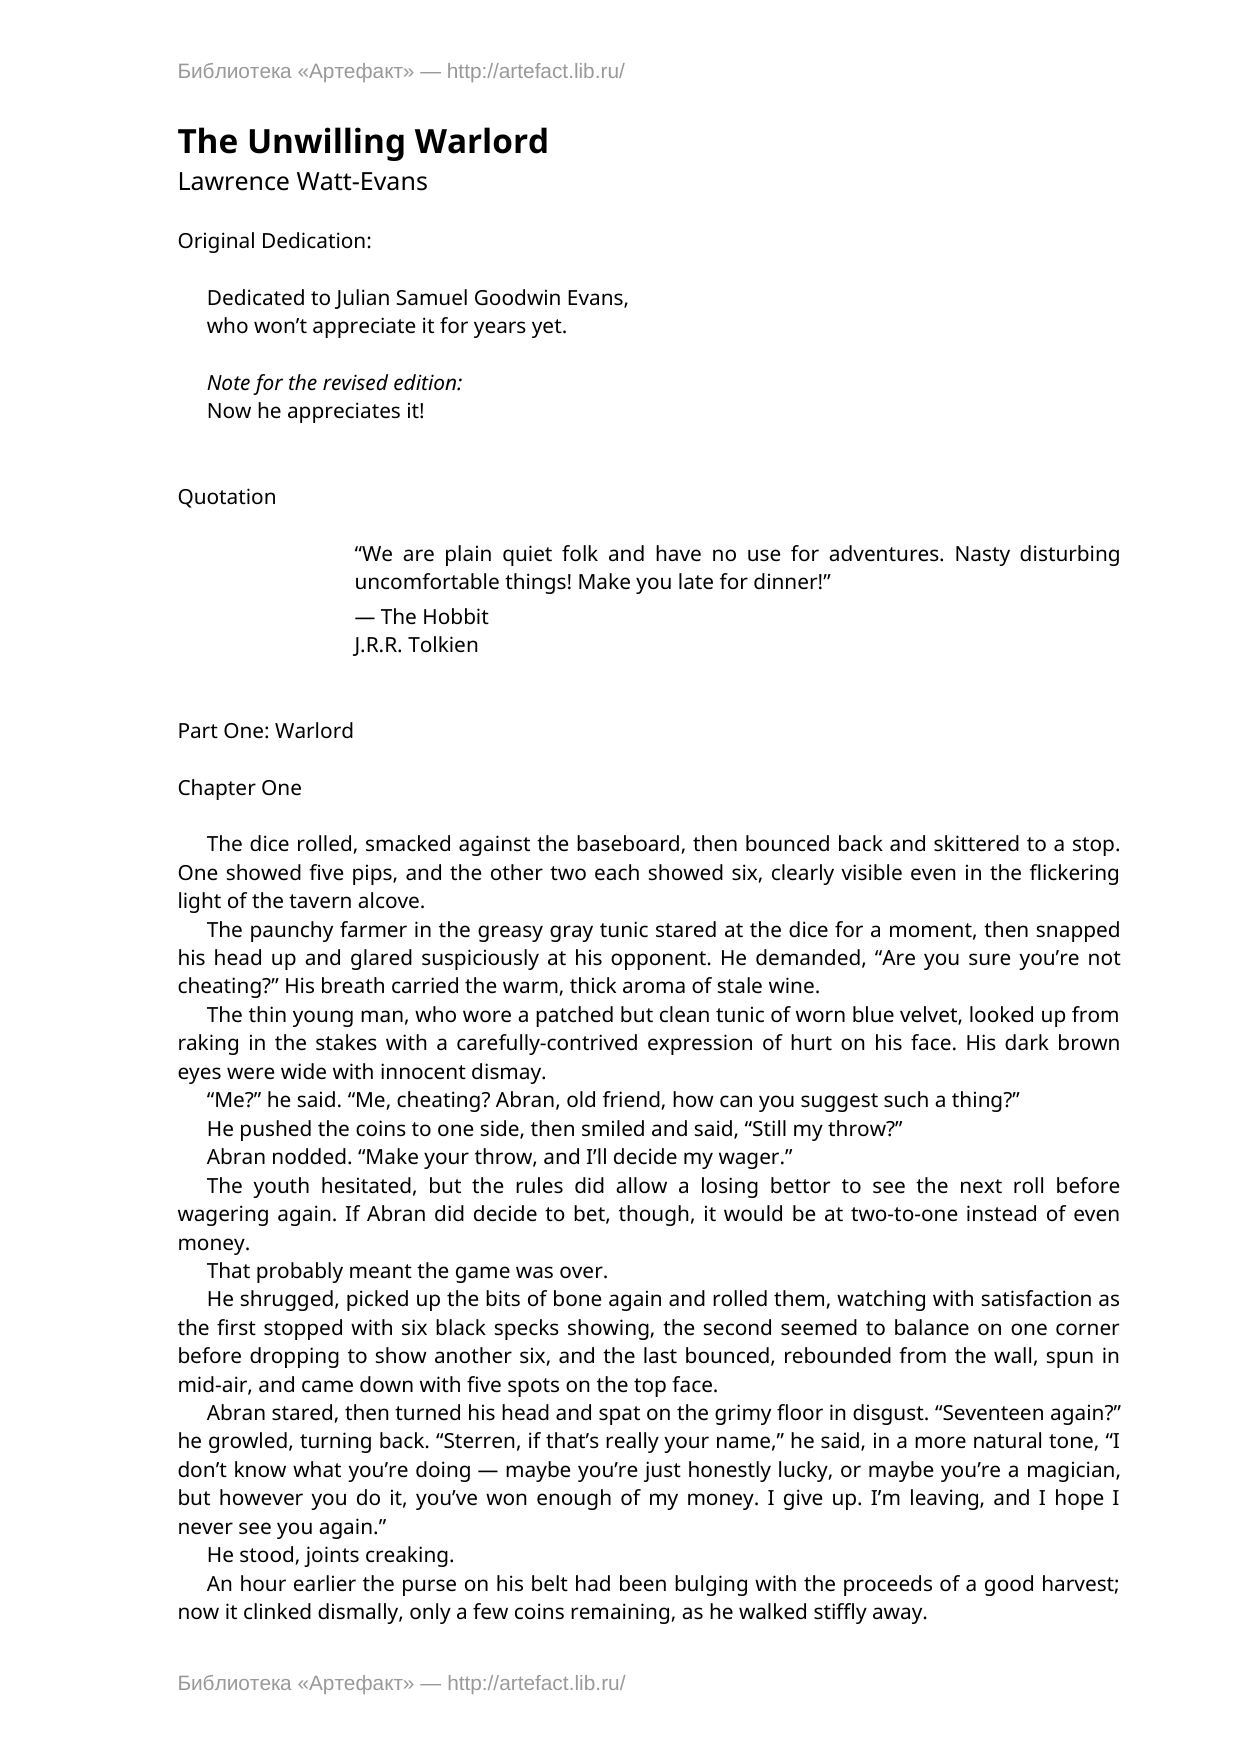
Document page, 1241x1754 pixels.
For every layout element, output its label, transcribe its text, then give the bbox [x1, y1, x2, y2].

text The Unwilling Warlord [177, 118, 1122, 163]
text — The Hobbit [354, 602, 1122, 630]
text Original Dedication: [177, 226, 1122, 254]
text Part One: Warlord [177, 716, 1122, 744]
text He pushed the coins to one side, then smiled and said, “Still my throw?” [177, 1114, 1122, 1142]
text J.R.R. Tolkien [354, 630, 1122, 659]
text “We are plain quiet folk and have no use for adventures. Nasty disturbing uncomfortable things! Make you late for dinner!” [354, 539, 1122, 596]
text Quotation [177, 482, 1122, 510]
text He shrugged, picked up the bits of bone again and rolled them, watching with satisfaction as the first stopped with six black specks showing, the second seemed to balance on one corner before dropping to show another six, and the last bounced, rebounded from the wall, spun in mid-air, and came down with five spots on the top face. [177, 1284, 1122, 1398]
text The thin young man, who wore a patched but clean tunic of worn blue velvet, looked up from raking in the stakes with a carefully-contrived expression of hurt on his face. His dark brown eyes were wide with innocent dismay. [177, 1000, 1122, 1085]
text “Me?” he said. “Me, cheating? Abran, old friend, how can you suggest such a thing?” [177, 1085, 1122, 1114]
text who won’t appreciate it for years yet. [177, 311, 1122, 340]
text Abran nodded. “Make your throw, and I’ll decide my wager.” [177, 1142, 1122, 1171]
text The youth hesitated, but the rules did allow a losing bettor to see the next roll before wagering again. If Abran did decide to bet, though, it would be at two-to-one instead of even money. [177, 1171, 1122, 1256]
text An hour earlier the purse on his belt had been bulging with the proceeds of a good harvest; now it clinked dismally, only a few coins remaining, as he walked stiffly away. [177, 1569, 1122, 1626]
text Dedicated to Julian Samuel Goodwin Evans, [177, 283, 1122, 311]
text The dice rolled, smacked against the baseboard, then bounced back and skittered to a stop. One showed five pips, and the other two each showed six, clearly visible even in the flickering light of the tavern alcove. [177, 829, 1122, 915]
text Lawrence Watt-Evans [177, 163, 1122, 198]
text He stood, joints creaking. [177, 1540, 1122, 1569]
text Note for the revised edition: [177, 368, 1122, 397]
text The paunchy farmer in the greasy gray tunic stared at the dice for a moment, then snapped his head up and glared suspiciously at his opponent. He demanded, “Are you sure you’re not cheating?” His breath carried the warm, thick aroma of stale wine. [177, 915, 1122, 1000]
text Now he appreciates it! [177, 397, 1122, 425]
text Abran stared, then turned his head and spat on the grimy floor in disgust. “Seventeen again?” he growled, turning back. “Sterren, if that’s really your name,” he said, in a more natural tone, “I don’t know what you’re doing — maybe you’re just honestly lucky, or maybe you’re a magician, but however you do it, you’ve won enough of my money. I give up. I’m leaving, and I hope I never see you again.” [177, 1398, 1122, 1540]
text That probably meant the game was over. [177, 1256, 1122, 1284]
text Chapter One [177, 773, 1122, 801]
